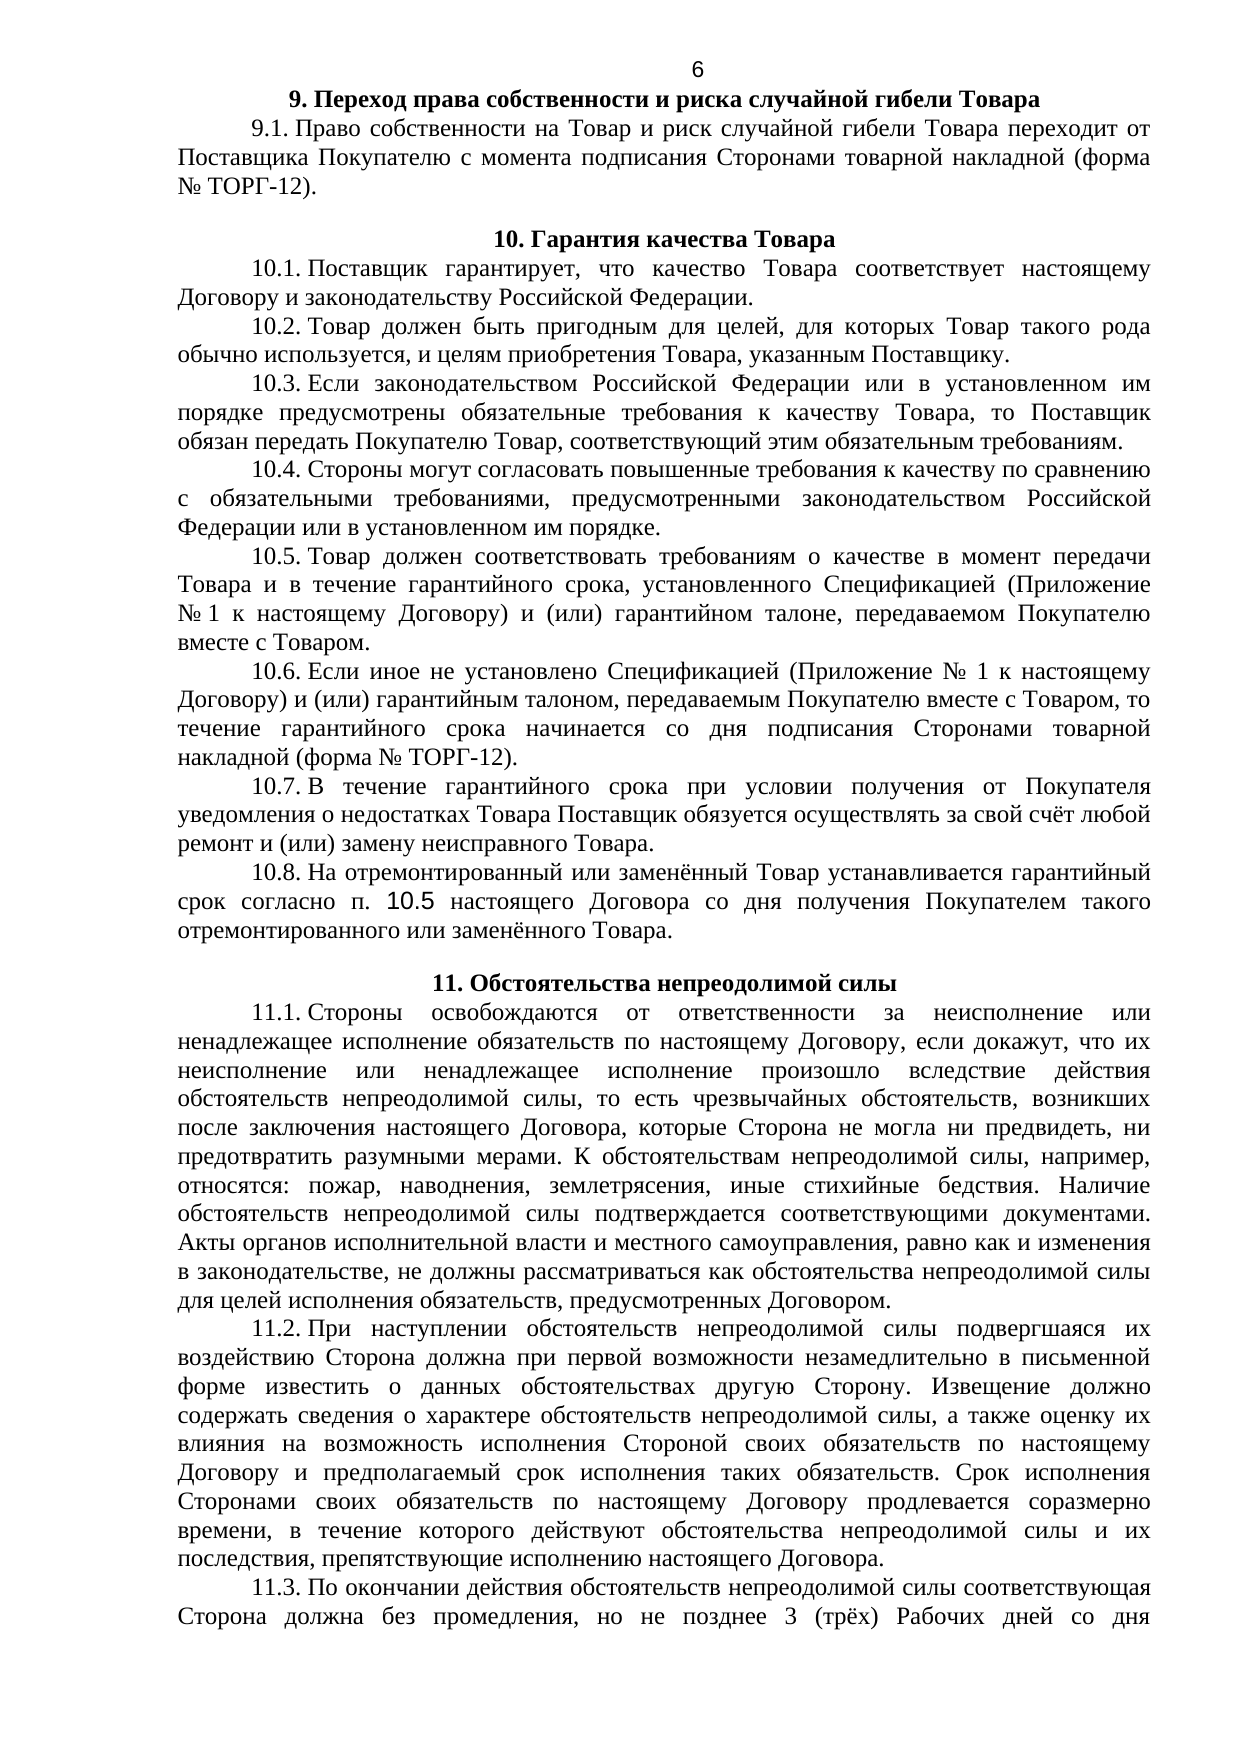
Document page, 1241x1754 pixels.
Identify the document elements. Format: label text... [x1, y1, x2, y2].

list Товар должен соответствовать требованиям о качестве в момент передачи Товара и в течение гарантийного срока, установленного Спецификацией (Приложение № 1 к настоящему Договору) и (или) гарантийном талоне, передаваемом Покупателю вместе с Товаром. [177, 541, 1152, 656]
list Гарантия качества Товара [177, 224, 1152, 253]
list Переход права собственности и риска случайной гибели Товара [177, 84, 1152, 113]
list Если законодательством Российской Федерации или в установленном им порядке предусмотрены обязательные требования к качеству Товара, то Поставщик обязан передать Покупателю Товар, соответствующий этим обязательным требованиям. [177, 368, 1152, 454]
list Если иное не установлено Спецификацией (Приложение № 1 к настоящему Договору) и (или) гарантийным талоном, передаваемым Покупателю вместе с Товаром, то течение гарантийного срока начинается со дня подписания Сторонами товарной накладной (форма № ТОРГ-12). [177, 656, 1152, 771]
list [177, 1572, 1152, 1630]
list В течение гарантийного срока при условии получения от Покупателя уведомления о недостатках Товара Поставщик обязуется осуществлять за свой счёт любой ремонт и (или) замену неисправного Товара. [177, 771, 1152, 857]
list Право собственности на Товар и риск случайной гибели Товара переходит от Поставщика Покупателю с момента подписания Сторонами товарной накладной (форма № ТОРГ-12). [177, 113, 1152, 199]
list При наступлении обстоятельств непреодолимой силы подвергшаяся их воздействию Сторона должна при первой возможности незамедлительно в письменной форме известить о данных обстоятельствах другую Сторону. Извещение должно содержать сведения о характере обстоятельств непреодолимой силы, а также оценку их влияния на возможность исполнения Стороной своих обязательств по настоящему Договору и предполагаемый срок исполнения таких обязательств. Срок исполнения Сторонами своих обязательств по настоящему Договору продлевается соразмерно времени, в течение которого действуют обстоятельства непреодолимой силы и их последствия, препятствующие исполнению настоящего Договора. [177, 1313, 1152, 1572]
list Обстоятельства непреодолимой силы [177, 968, 1152, 997]
list Поставщик гарантирует, что качество Товара соответствует настоящему Договору и законодательству Российской Федерации. [177, 253, 1152, 311]
list Товар должен быть пригодным для целей, для которых Товар такого рода обычно используется, и целям приобретения Товара, указанным Поставщику. [177, 311, 1152, 368]
list На отремонтированный или заменённый Товар устанавливается гарантийный срок согласно п. 10.5 настоящего Договора со дня получения Покупателем такого отремонтированного или заменённого Товара. [177, 857, 1152, 943]
list Стороны могут согласовать повышенные требования к качеству по сравнению с обязательными требованиями, предусмотренными законодательством Российской Федерации или в установленном им порядке. [177, 454, 1152, 541]
list Стороны освобождаются от ответственности за неисполнение или ненадлежащее исполнение обязательств по настоящему Договору, если докажут, что их неисполнение или ненадлежащее исполнение произошло вследствие действия обстоятельств непреодолимой силы, то есть чрезвычайных обстоятельств, возникших после заключения настоящего Договора, которые Сторона не могла ни предвидеть, ни предотвратить разумными мерами. К обстоятельствам непреодолимой силы, например, относятся: пожар, наводнения, землетрясения, иные стихийные бедствия. Наличие обстоятельств непреодолимой силы подтверждается соответствующими документами. Акты органов исполнительной власти и местного самоуправления, равно как и изменения в законодательстве, не должны рассматриваться как обстоятельства непреодолимой силы для целей исполнения обязательств, предусмотренных Договором. [177, 997, 1152, 1313]
